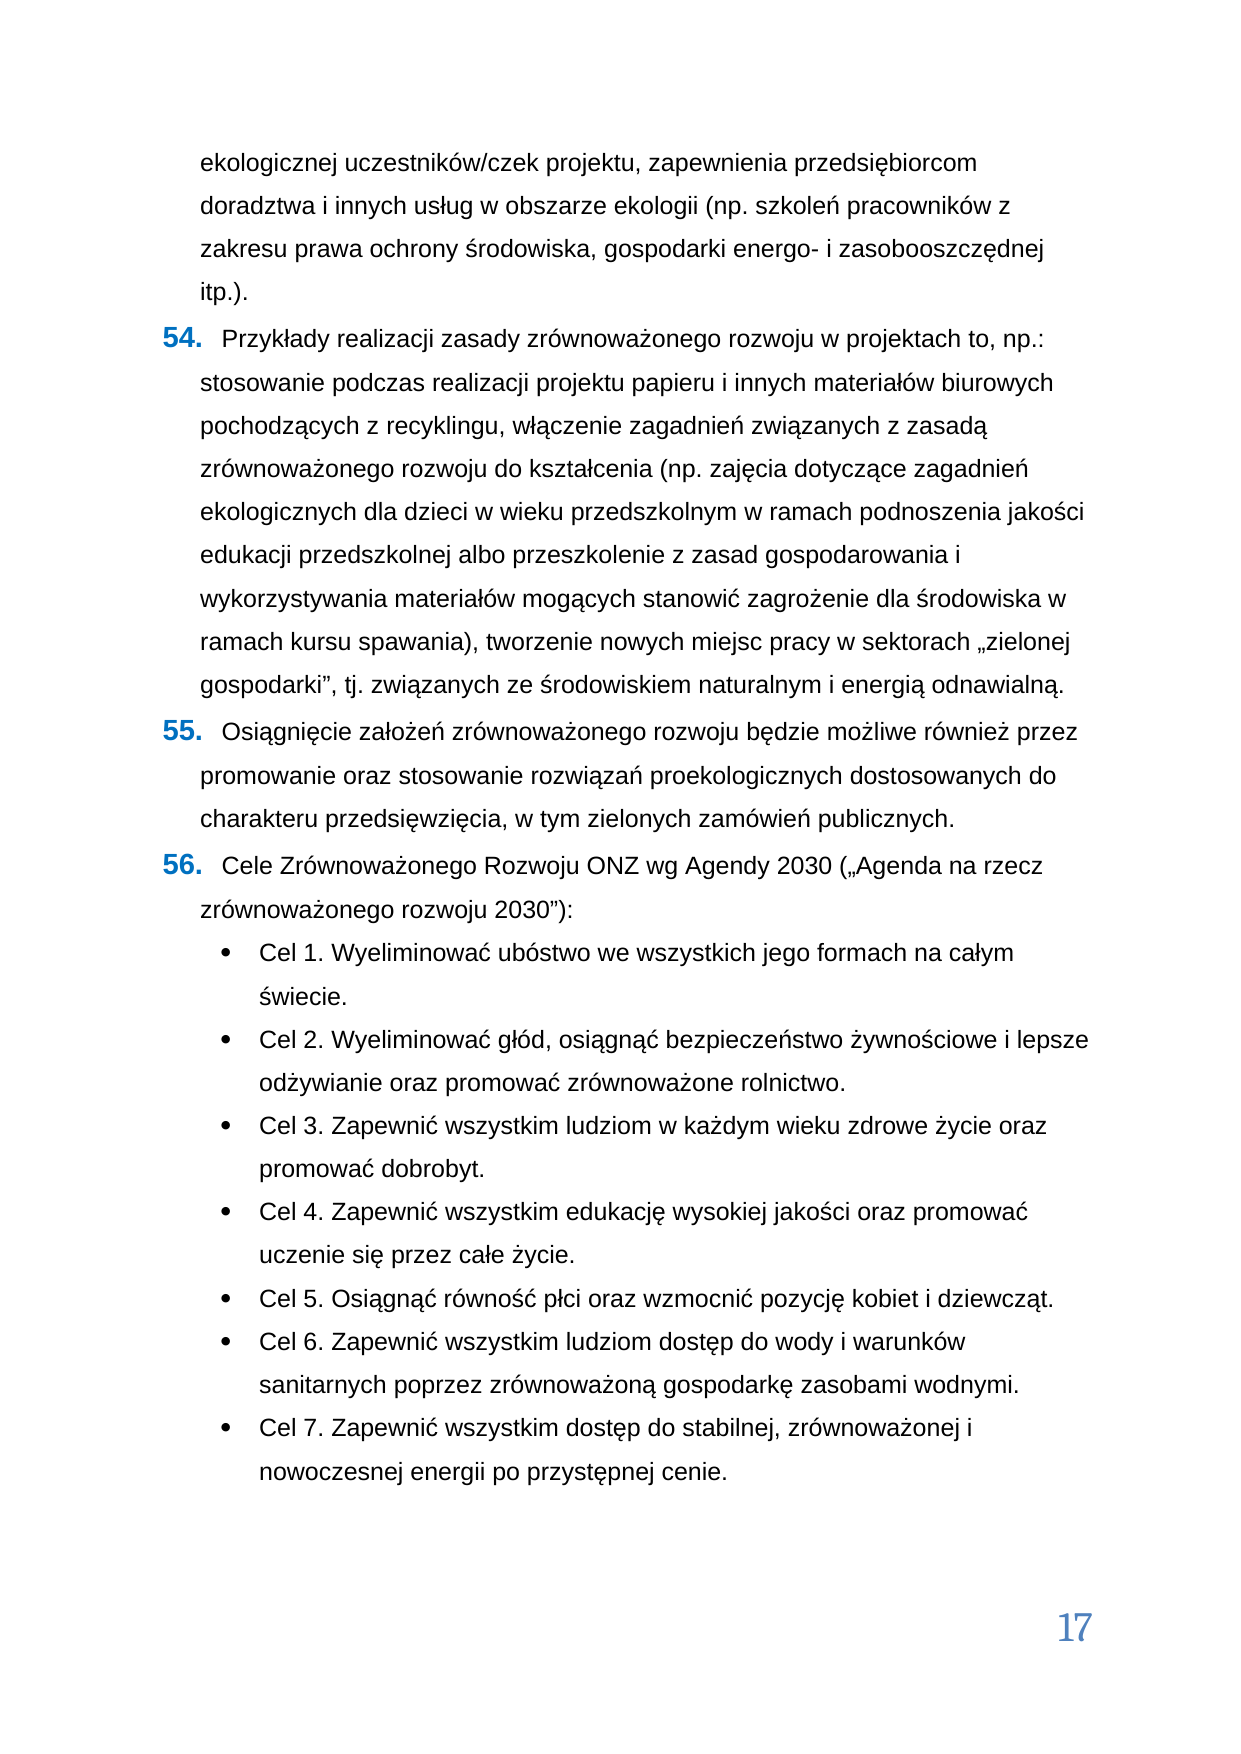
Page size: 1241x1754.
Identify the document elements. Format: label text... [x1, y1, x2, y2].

list Cel 2. Wyeliminować głód, osiągnąć bezpieczeństwo żywnościowe i lepsze odżywianie oraz promować zrównoważone rolnictwo. [221, 1024, 1093, 1097]
list Osiągnięcie założeń zrównoważonego rozwoju będzie możliwe również przez promowanie oraz stosowanie rozwiązań proekologicznych dostosowanych do charakteru przedsięwzięcia, w tym zielonych zamówień publicznych. [162, 713, 1093, 833]
list Cel 4. Zapewnić wszystkim edukację wysokiej jakości oraz promować uczenie się przez całe życie. [221, 1197, 1093, 1269]
list Cel 3. Zapewnić wszystkim ludziom w każdym wieku zdrowe życie oraz promować dobrobyt. [221, 1111, 1093, 1183]
list Cel 6. Zapewnić wszystkim ludziom dostęp do wody i warunków sanitarnych poprzez zrównoważoną gospodarkę zasobami wodnymi. [221, 1327, 1093, 1399]
list Przykłady realizacji zasady zrównoważonego rozwoju w projektach to, np.: stosowanie podczas realizacji projektu papieru i innych materiałów biurowych pochodzących z recyklingu, włączenie zagadnień związanych z zasadą zrównoważonego rozwoju do kształcenia (np. zajęcia dotyczące zagadnień ekologicznych dla dzieci w wieku przedszkolnym w ramach podnoszenia jakości edukacji przedszkolnej albo przeszkolenie z zasad gospodarowania i wykorzystywania materiałów mogących stanowić zagrożenie dla środowiska w ramach kursu spawania), tworzenie nowych miejsc pracy w sektorach „zielonej gospodarki”, tj. związanych ze środowiskiem naturalnym i energią odnawialną. [162, 320, 1093, 699]
list Cel 1. Wyeliminować ubóstwo we wszystkich jego formach na całym świecie. [221, 938, 1093, 1010]
list Cel 7. Zapewnić wszystkim dostęp do stabilnej, zrównoważonej i nowoczesnej energii po przystępnej cenie. [221, 1413, 1093, 1485]
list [162, 148, 1093, 306]
list Cele Zrównoważonego Rozwoju ONZ wg Agendy 2030 („Agenda na rzecz zrównoważonego rozwoju 2030”): [162, 847, 1093, 924]
list Cel 5. Osiągnąć równość płci oraz wzmocnić pozycję kobiet i dziewcząt. [221, 1284, 1093, 1312]
